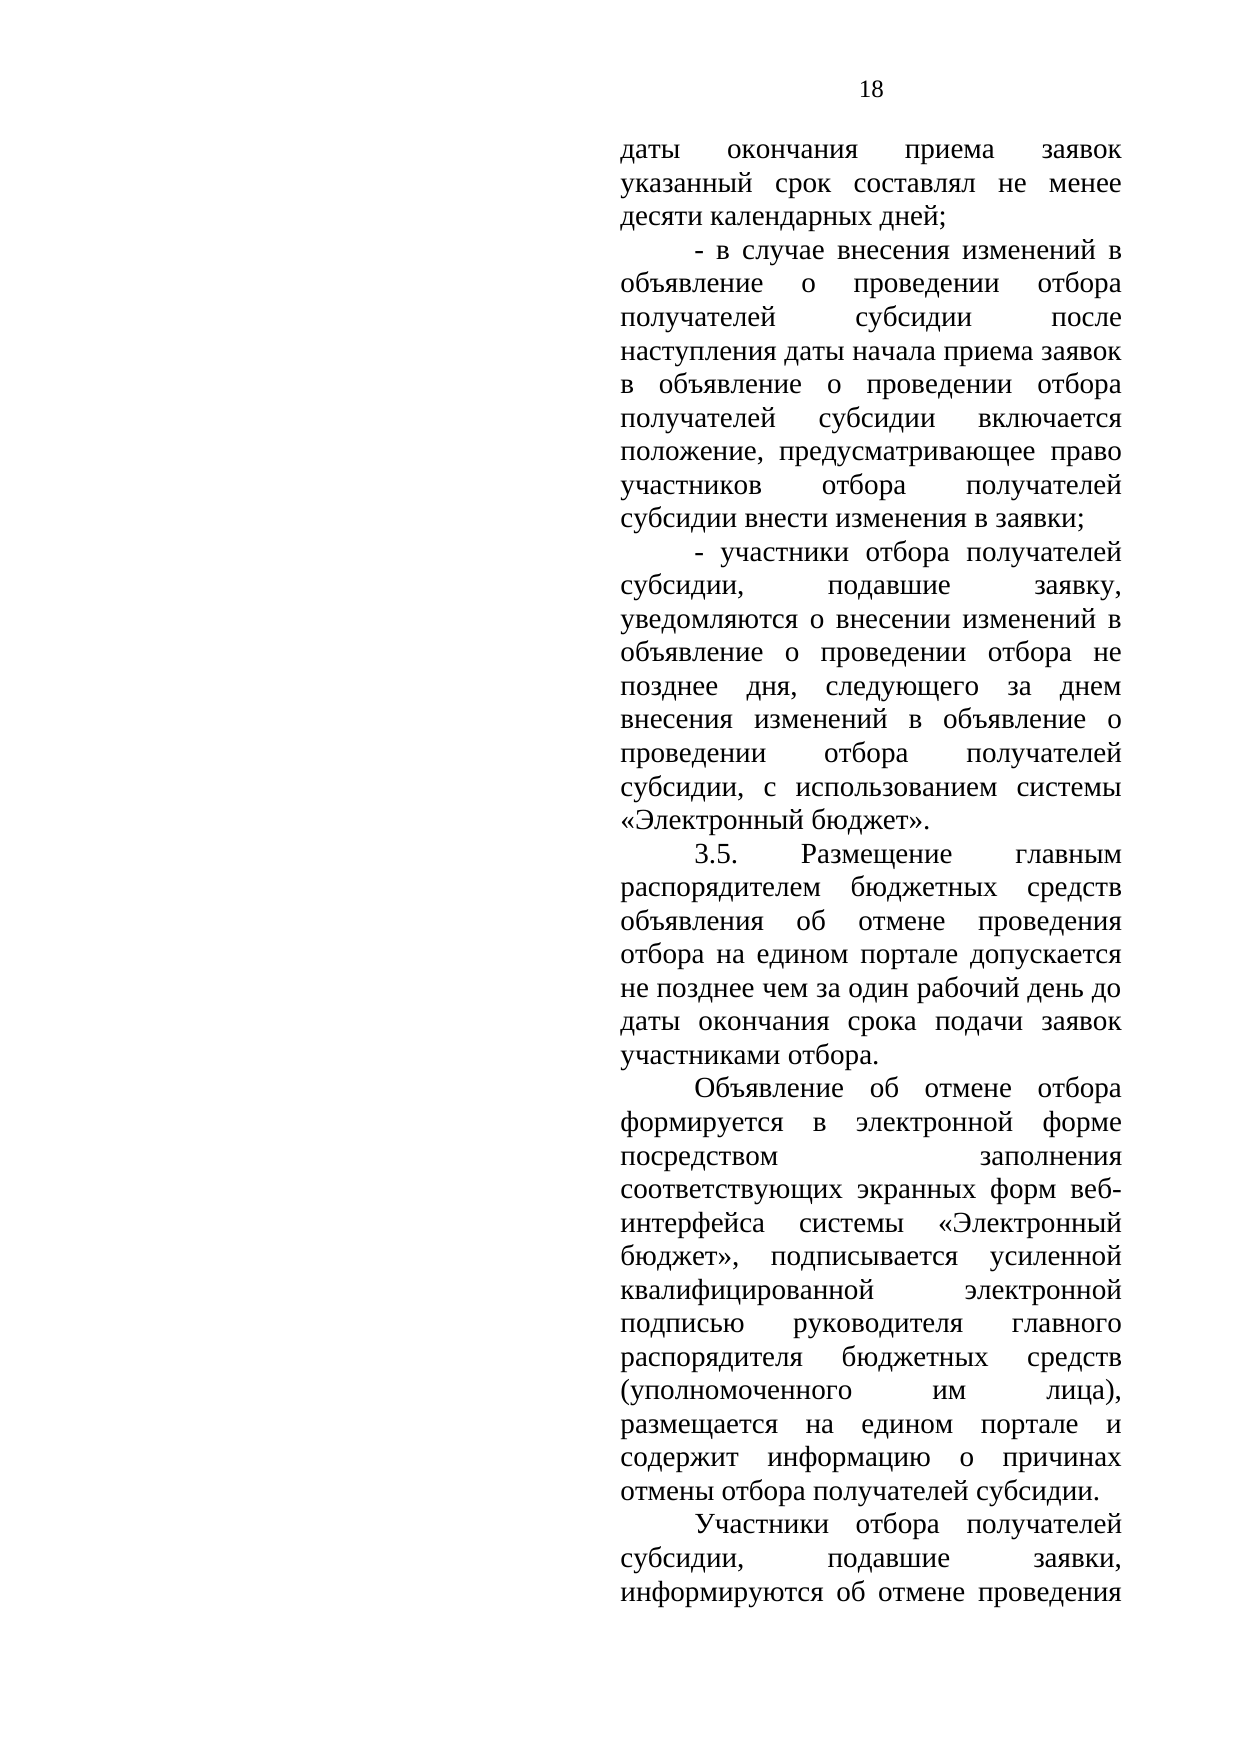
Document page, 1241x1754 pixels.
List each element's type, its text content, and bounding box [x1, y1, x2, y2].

text - в случае внесения изменений в объявление о проведении отбора получателей субсидии после наступления даты начала приема заявок в объявление о проведении отбора получателей субсидии включается положение, предусматривающее право участников отбора получателей субсидии внести изменения в заявки; [620, 232, 1122, 534]
text - участники отбора получателей субсидии, подавшие заявку, уведомляются о внесении изменений в объявление о проведении отбора не позднее дня, следующего за днем внесения изменений в объявление о проведении отбора получателей субсидии, с использованием системы «Электронный бюджет». [620, 534, 1122, 836]
text 3.5. Размещение главным распорядителем бюджетных средств объявления об отмене проведения отбора на едином портале допускается не позднее чем за один рабочий день до даты окончания срока подачи заявок участниками отбора. [620, 836, 1122, 1071]
text Объявление об отмене отбора формируется в электронной форме посредством заполнения соответствующих экранных форм веб-интерфейса системы «Электронный бюджет», подписывается усиленной квалифицированной электронной подписью руководителя главного распорядителя бюджетных средств (уполномоченного им лица), размещается на едином портале и содержит информацию о причинах отмены отбора получателей субсидии. [620, 1071, 1122, 1507]
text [620, 1507, 1122, 1607]
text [620, 131, 1122, 232]
